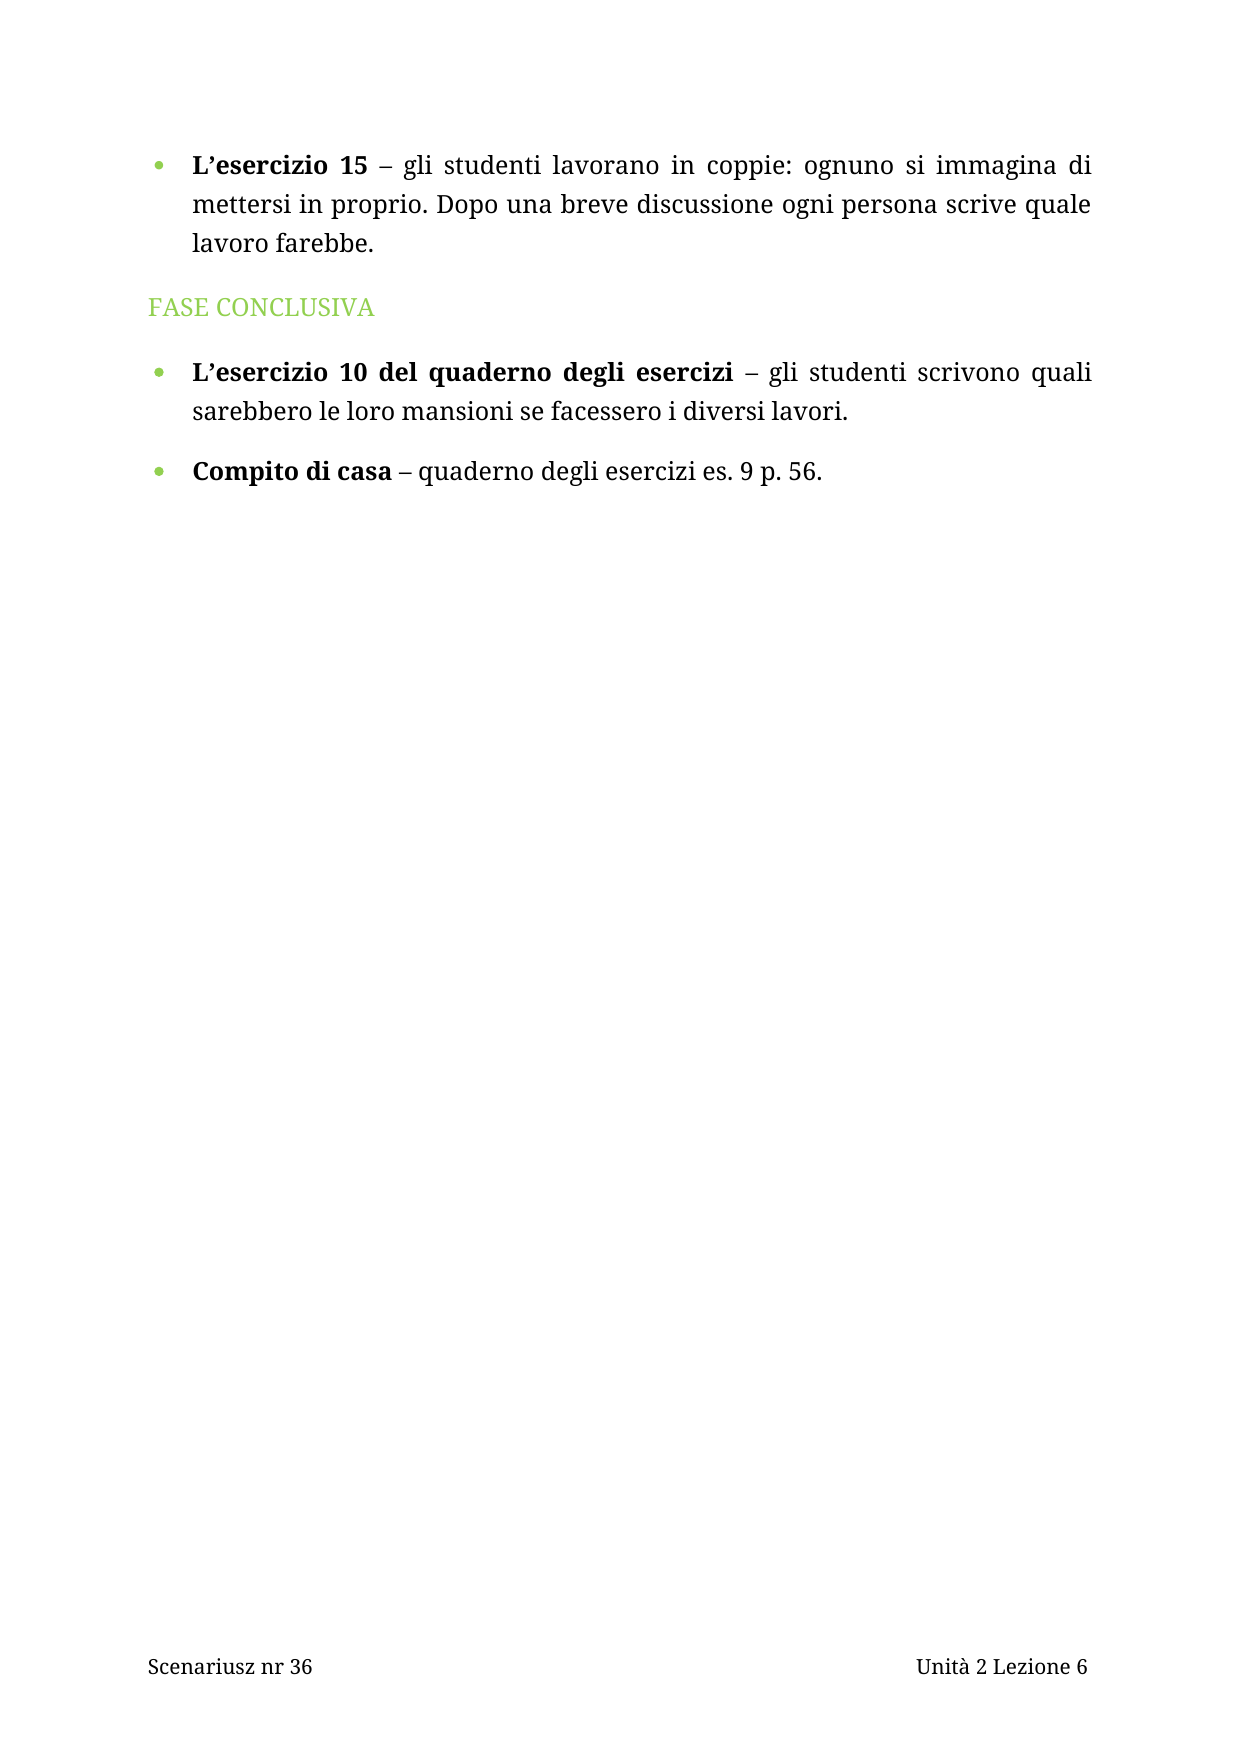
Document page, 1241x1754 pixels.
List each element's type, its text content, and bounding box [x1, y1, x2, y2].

text FASE CONCLUSIVA [148, 290, 1093, 324]
list L’esercizio 15 – gli studenti lavorano in coppie: ognuno si immagina di mettersi in proprio. Dopo una breve discussione ogni persona scrive quale lavoro farebbe. [154, 148, 1093, 260]
list Compito di casa – quaderno degli esercizi es. 9 p. 56. [154, 453, 1093, 487]
list L’esercizio 10 del quaderno degli esercizi – gli studenti scrivono quali sarebbero le loro mansioni se facessero i diversi lavori. [154, 354, 1093, 427]
